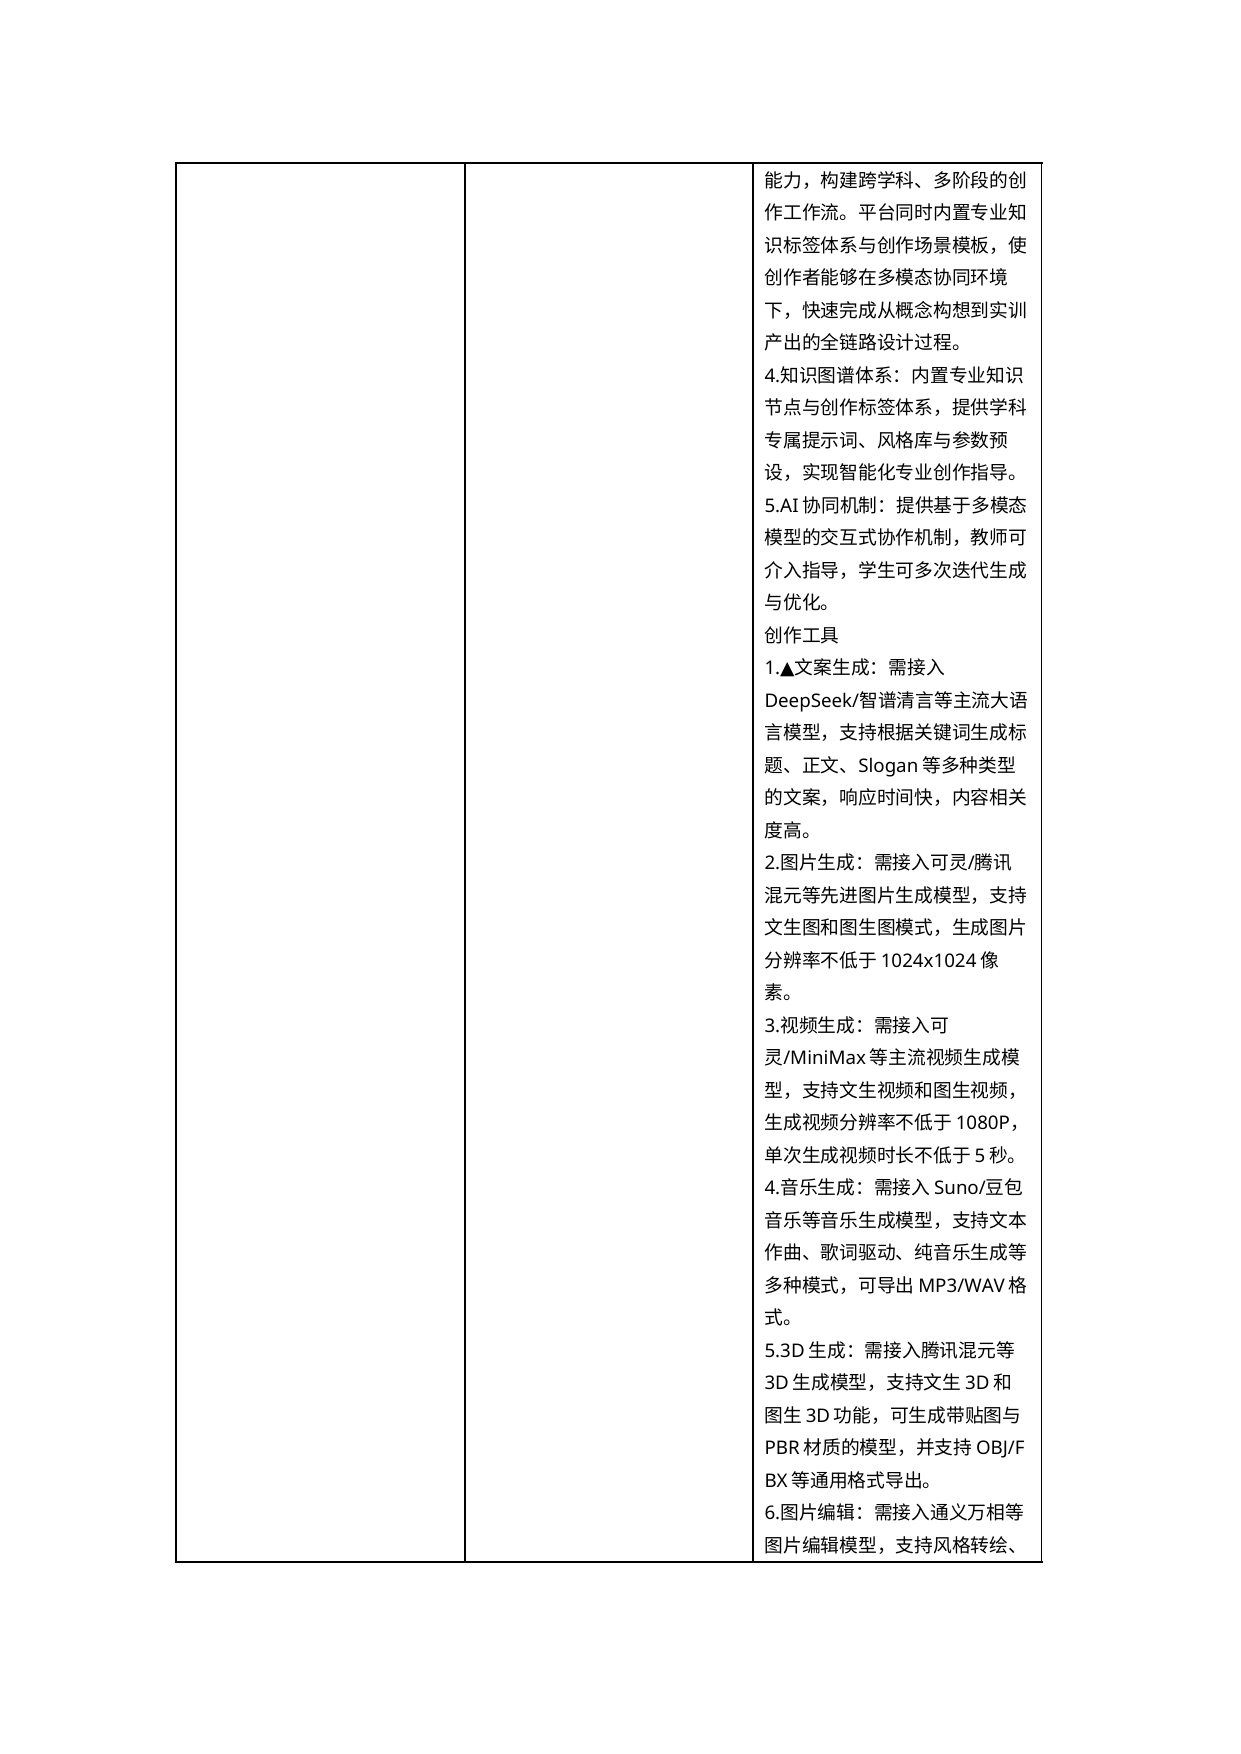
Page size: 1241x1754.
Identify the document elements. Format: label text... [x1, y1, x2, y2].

table_cell [466, 164, 752, 1561]
table_cell 8 [177, 164, 464, 1561]
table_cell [754, 164, 1041, 1561]
